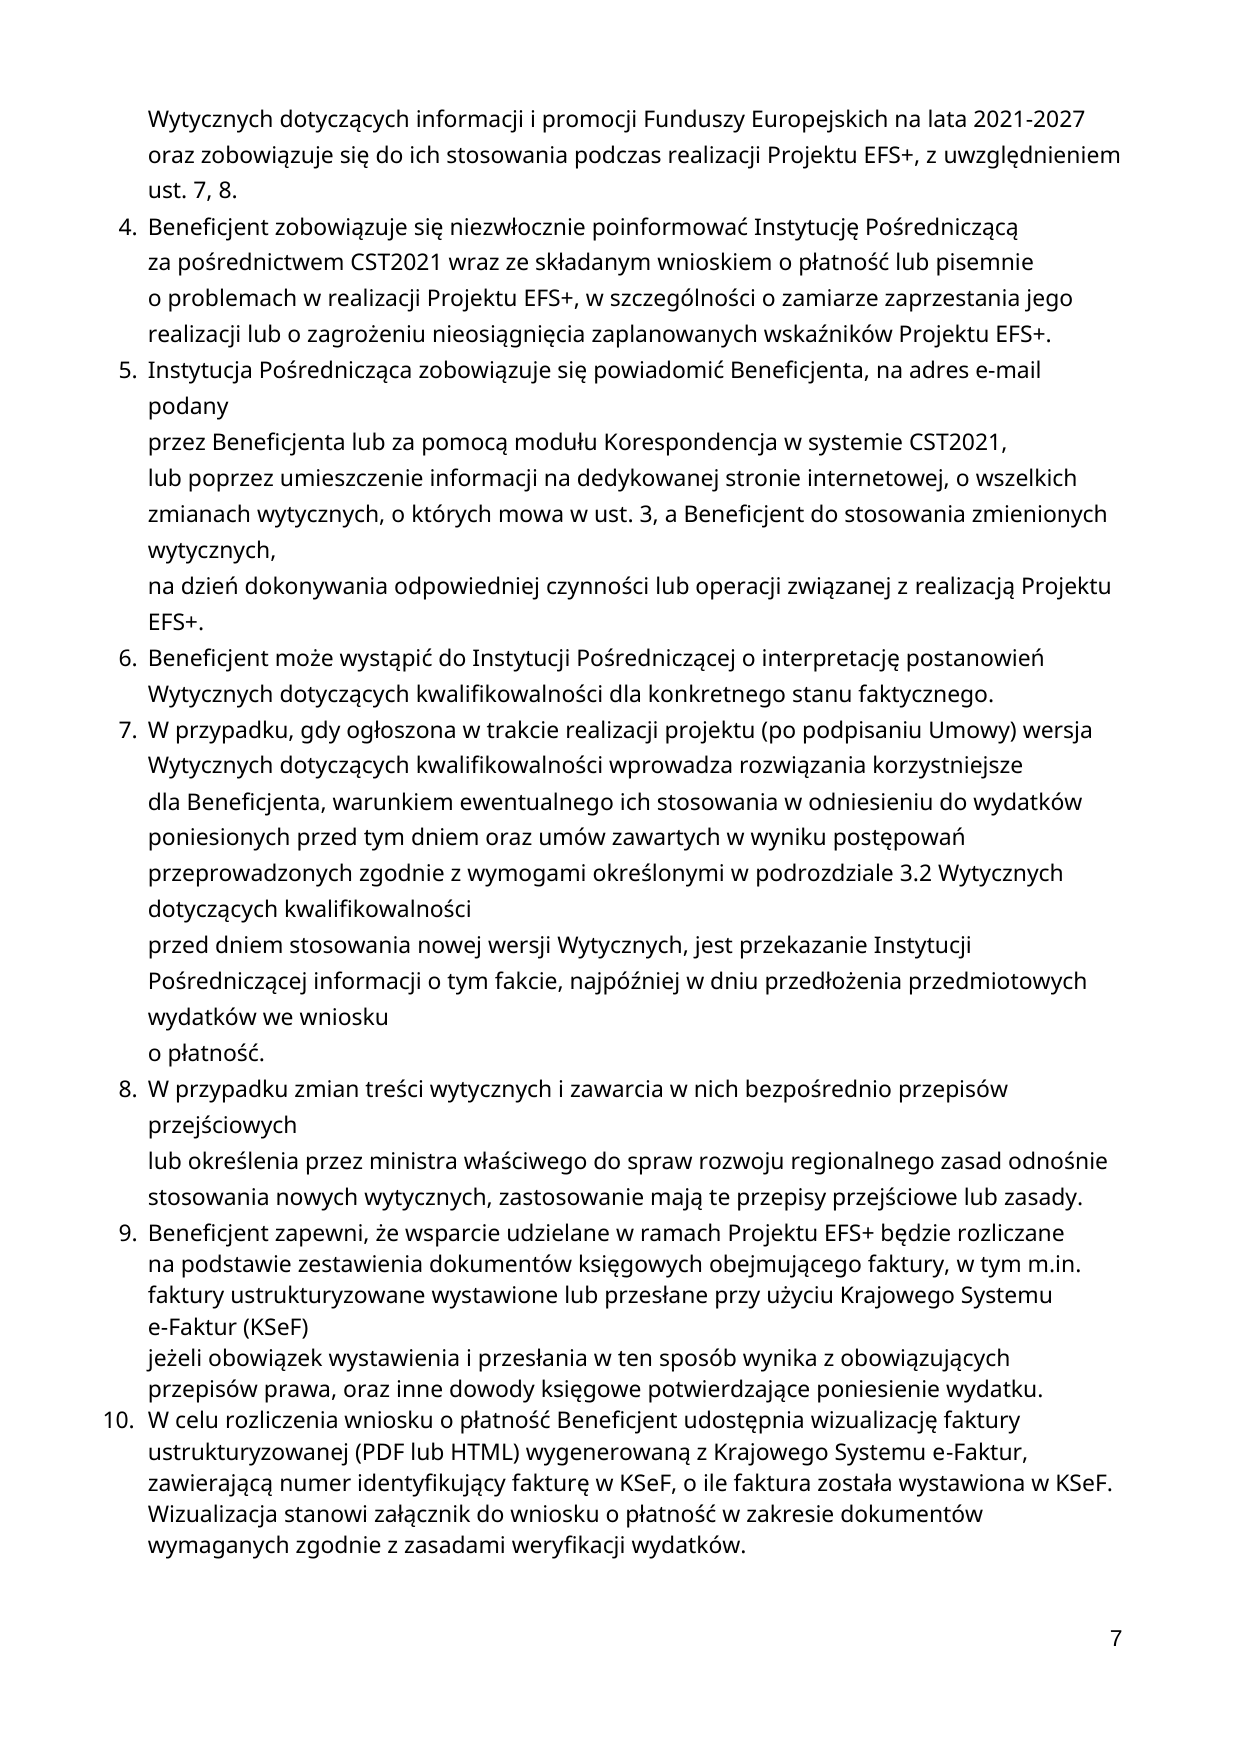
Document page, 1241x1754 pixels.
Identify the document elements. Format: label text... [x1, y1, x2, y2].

list Instytucja Pośrednicząca zobowiązuje się powiadomić Beneficjenta, na adres e-mail podany przez Beneficjenta lub za pomocą modułu Korespondencja w systemie CST2021, lub poprzez umieszczenie informacji na dedykowanej stronie internetowej, o wszelkich zmianach wytycznych, o których mowa w ust. 3, a Beneficjent do stosowania zmienionych wytycznych, na dzień dokonywania odpowiedniej czynności lub operacji związanej z realizacją Projektu EFS+. [118, 354, 1122, 637]
list W celu rozliczenia wniosku o płatność Beneficjent udostępnia wizualizację faktury ustrukturyzowanej (PDF lub HTML) wygenerowaną z Krajowego Systemu e-Faktur, zawierającą numer identyfikujący fakturę w KSeF, o ile faktura została wystawiona w KSeF. Wizualizacja stanowi załącznik do wniosku o płatność w zakresie dokumentów wymaganych zgodnie z zasadami weryfikacji wydatków. [102, 1404, 1122, 1560]
list Beneficjent może wystąpić do Instytucji Pośredniczącej o interpretację postanowień Wytycznych dotyczących kwalifikowalności dla konkretnego stanu faktycznego. [118, 642, 1122, 709]
list Beneficjent zapewni, że wsparcie udzielane w ramach Projektu EFS+ będzie rozliczane na podstawie zestawienia dokumentów księgowych obejmującego faktury, w tym m.in. faktury ustrukturyzowane wystawione lub przesłane przy użyciu Krajowego Systemu e-Faktur (KSeF) jeżeli obowiązek wystawienia i przesłania w ten sposób wynika z obowiązujących przepisów prawa, oraz inne dowody księgowe potwierdzające poniesienie wydatku. [118, 1217, 1122, 1404]
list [118, 103, 1122, 206]
list W przypadku zmian treści wytycznych i zawarcia w nich bezpośrednio przepisów przejściowych lub określenia przez ministra właściwego do spraw rozwoju regionalnego zasad odnośnie stosowania nowych wytycznych, zastosowanie mają te przepisy przejściowe lub zasady. [118, 1073, 1122, 1212]
list Beneficjent zobowiązuje się niezwłocznie poinformować Instytucję Pośredniczącą za pośrednictwem CST2021 wraz ze składanym wnioskiem o płatność lub pisemnie o problemach w realizacji Projektu EFS+, w szczególności o zamiarze zaprzestania jego realizacji lub o zagrożeniu nieosiągnięcia zaplanowanych wskaźników Projektu EFS+. [118, 210, 1122, 349]
list W przypadku, gdy ogłoszona w trakcie realizacji projektu (po podpisaniu Umowy) wersja Wytycznych dotyczących kwalifikowalności wprowadza rozwiązania korzystniejsze dla Beneficjenta, warunkiem ewentualnego ich stosowania w odniesieniu do wydatków poniesionych przed tym dniem oraz umów zawartych w wyniku postępowań przeprowadzonych zgodnie z wymogami określonymi w podrozdziale 3.2 Wytycznych dotyczących kwalifikowalności przed dniem stosowania nowej wersji Wytycznych, jest przekazanie Instytucji Pośredniczącej informacji o tym fakcie, najpóźniej w dniu przedłożenia przedmiotowych wydatków we wniosku o płatność. [118, 713, 1122, 1068]
